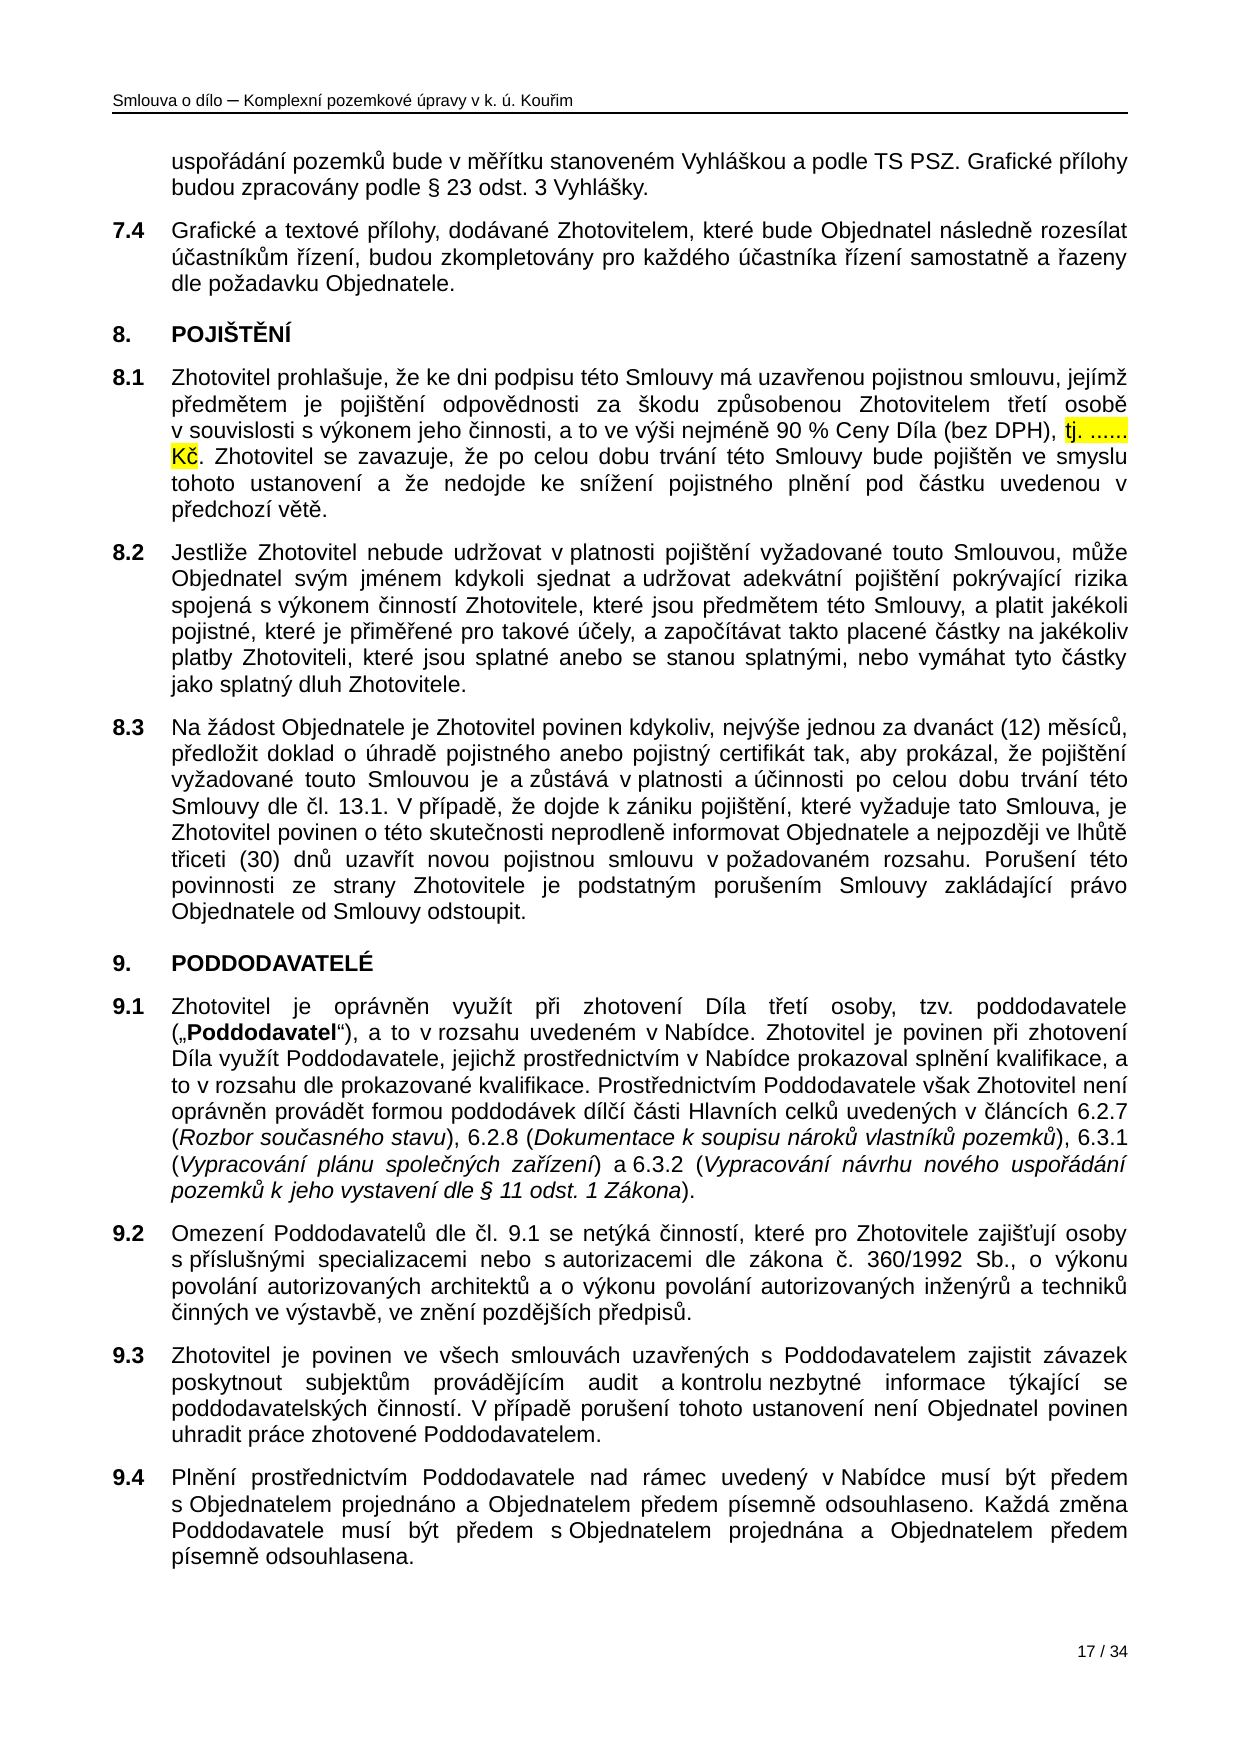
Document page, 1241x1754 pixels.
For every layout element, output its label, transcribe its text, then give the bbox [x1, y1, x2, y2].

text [112, 148, 1128, 200]
text Poddodavatelé [112, 949, 1128, 976]
text Pojištění [112, 321, 1128, 347]
text Plnění prostřednictvím Poddodavatele nad rámec uvedený v Nabídce musí být předem s Objednatelem projednáno a Objednatelem předem písemně odsouhlaseno. Každá změna Poddodavatele musí být předem s Objednatelem projednána a Objednatelem předem písemně odsouhlasena. [112, 1464, 1128, 1570]
text Na žádost Objednatele je Zhotovitel povinen kdykoliv, nejvýše jednou za dvanáct (12) měsíců, předložit doklad o úhradě pojistného anebo pojistný certifikát tak, aby prokázal, že pojištění vyžadované touto Smlouvou je a zůstává v platnosti a účinnosti po celou dobu trvání této Smlouvy dle čl. 13.1. V případě, že dojde k zániku pojištění, které vyžaduje tato Smlouva, je Zhotovitel povinen o této skutečnosti neprodleně informovat Objednatele a nejpozději ve lhůtě třiceti (30) dnů uzavřít novou pojistnou smlouvu v požadovaném rozsahu. Porušení této povinnosti ze strany Zhotovitele je podstatným porušením Smlouvy zakládající právo Objednatele od Smlouvy odstoupit. [112, 714, 1128, 924]
text Zhotovitel je povinen ve všech smlouvách uzavřených s Poddodavatelem zajistit závazek poskytnout subjektům provádějícím audit a kontrolu nezbytné informace týkající se poddodavatelských činností. V případě porušení tohoto ustanovení není Objednatel povinen uhradit práce zhotovené Poddodavatelem. [112, 1342, 1128, 1448]
text Zhotovitel je oprávněn využít při zhotovení Díla třetí osoby, tzv. poddodavatele („Poddodavatel“), a to v rozsahu uvedeném v Nabídce. Zhotovitel je povinen při zhotovení Díla využít Poddodavatele, jejichž prostřednictvím v Nabídce prokazoval splnění kvalifikace, a to v rozsahu dle prokazované kvalifikace. Prostřednictvím Poddodavatele však Zhotovitel není oprávněn provádět formou poddodávek dílčí části Hlavních celků uvedených v článcích 6.2.7 (Rozbor současného stavu), 6.2.8 (Dokumentace k soupisu nároků vlastníků pozemků), 6.3.1 (Vypracování plánu společných zařízení) a 6.3.2 (Vypracování návrhu nového uspořádání pozemků k jeho vystavení dle § 11 odst. 1 Zákona). [112, 993, 1128, 1203]
text Jestliže Zhotovitel nebude udržovat v platnosti pojištění vyžadované touto Smlouvou, může Objednatel svým jménem kdykoli sjednat a udržovat adekvátní pojištění pokrývající rizika spojená s výkonem činností Zhotovitele, které jsou předmětem této Smlouvy, a platit jakékoli pojistné, které je přiměřené pro takové účely, a započítávat takto placené částky na jakékoliv platby Zhotoviteli, které jsou splatné anebo se stanou splatnými, nebo vymáhat tyto částky jako splatný dluh Zhotovitele. [112, 539, 1128, 697]
text Zhotovitel prohlašuje, že ke dni podpisu této Smlouvy má uzavřenou pojistnou smlouvu, jejímž předmětem je pojištění odpovědnosti za škodu způsobenou Zhotovitelem třetí osobě v souvislosti s výkonem jeho činnosti, a to ve výši nejméně 90 % Ceny Díla (bez DPH), tj. ...... Kč. Zhotovitel se zavazuje, že po celou dobu trvání této Smlouvy bude pojištěn ve smyslu tohoto ustanovení a že nedojde ke snížení pojistného plnění pod částku uvedenou v předchozí větě. [112, 364, 1128, 522]
text Grafické a textové přílohy, dodávané Zhotovitelem, které bude Objednatel následně rozesílat účastníkům řízení, budou zkompletovány pro každého účastníka řízení samostatně a řazeny dle požadavku Objednatele. [112, 217, 1128, 296]
text Omezení Poddodavatelů dle čl. 9.1 se netýká činností, které pro Zhotovitele zajišťují osoby s příslušnými specializacemi nebo s autorizacemi dle zákona č. 360/1992 Sb., o výkonu povolání autorizovaných architektů a o výkonu povolání autorizovaných inženýrů a techniků činných ve výstavbě, ve znění pozdějších předpisů. [112, 1220, 1128, 1326]
